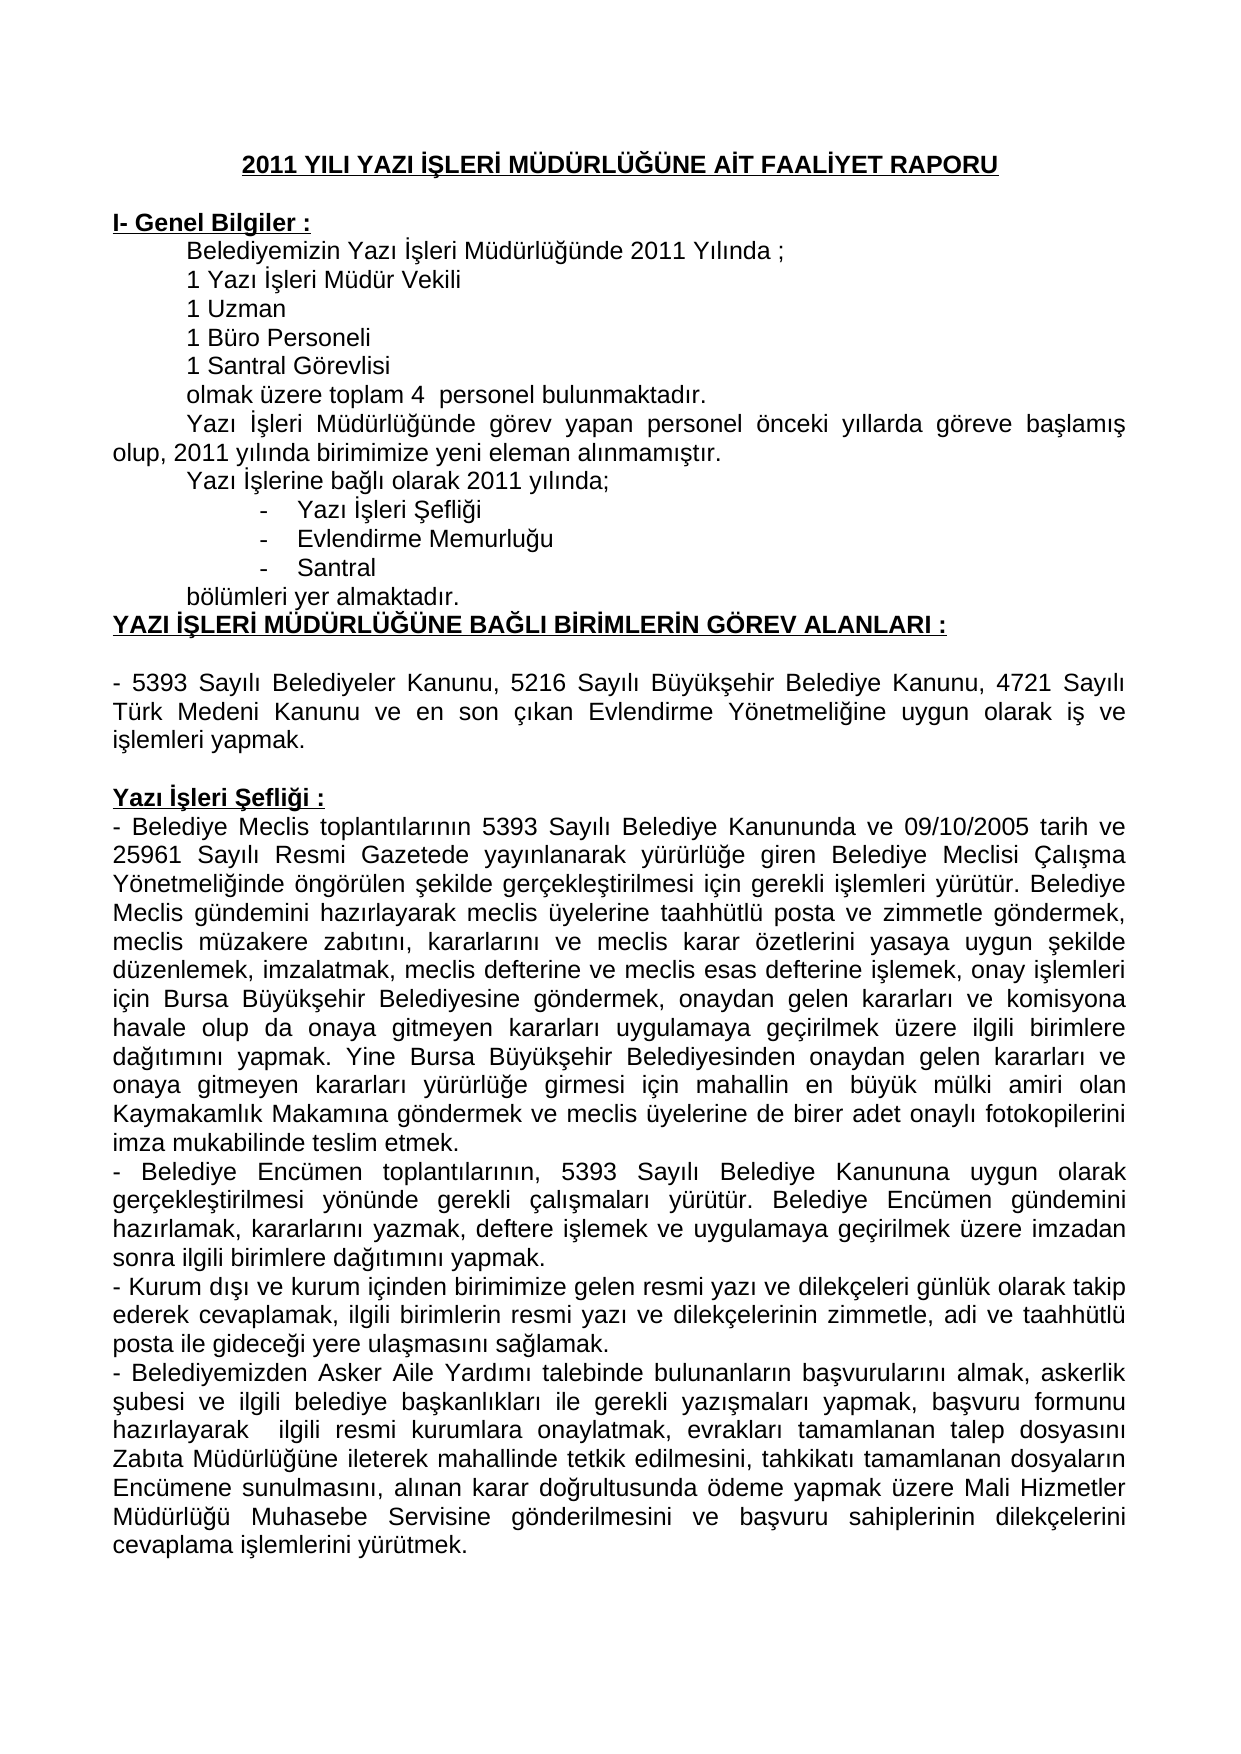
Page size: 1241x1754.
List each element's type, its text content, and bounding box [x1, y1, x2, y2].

list Yazı İşleri Şefliği [259, 495, 1128, 524]
text Yazı İşlerine bağlı olarak 2011 yılında; [112, 466, 1128, 495]
text 1 Uzman [112, 294, 1128, 322]
text YAZI İŞLERİ MÜDÜRLÜĞÜNE BAĞLI BİRİMLERİN GÖREV ALANLARI : [112, 610, 1128, 639]
text 2011 YILI YAZI İŞLERİ MÜDÜRLÜĞÜNE AİT FAALİYET RAPORU [112, 150, 1128, 179]
text - Kurum dışı ve kurum içinden birimimize gelen resmi yazı ve dilekçeleri günlük olarak takip ederek cevaplamak, ilgili birimlerin resmi yazı ve dilekçelerinin zimmetle, adi ve taahhütlü posta ile gideceği yere ulaşmasını sağlamak. [112, 1272, 1128, 1358]
text Belediyemizin Yazı İşleri Müdürlüğünde 2011 Yılında ; [112, 236, 1128, 265]
text - Belediye Meclis toplantılarının 5393 Sayılı Belediye Kanununda ve 09/10/2005 tarih ve 25961 Sayılı Resmi Gazetede yayınlanarak yürürlüğe giren Belediye Meclisi Çalışma Yönetmeliğinde öngörülen şekilde gerçekleştirilmesi için gerekli işlemleri yürütür. Belediye Meclis gündemini hazırlayarak meclis üyelerine taahhütlü posta ve zimmetle göndermek, meclis müzakere zabıtını, kararlarını ve meclis karar özetlerini yasaya uygun şekilde düzenlemek, imzalatmak, meclis defterine ve meclis esas defterine işlemek, onay işlemleri için Bursa Büyükşehir Belediyesine göndermek, onaydan gelen kararları ve komisyona havale olup da onaya gitmeyen kararları uygulamaya geçirilmek üzere ilgili birimlere dağıtımını yapmak. Yine Bursa Büyükşehir Belediyesinden onaydan gelen kararları ve onaya gitmeyen kararları yürürlüğe girmesi için mahallin en büyük mülki amiri olan Kaymakamlık Makamına göndermek ve meclis üyelerine de birer adet onaylı fotokopilerini imza mukabilinde teslim etmek. [112, 812, 1128, 1157]
text I- Genel Bilgiler : [112, 207, 1128, 236]
text bölümleri yer almaktadır. [112, 582, 1128, 610]
text Yazı İşleri Şefliği : [112, 783, 1128, 812]
list Santral [259, 553, 1128, 582]
text - Belediye Encümen toplantılarının, 5393 Sayılı Belediye Kanununa uygun olarak gerçekleştirilmesi yönünde gerekli çalışmaları yürütür. Belediye Encümen gündemini hazırlamak, kararlarını yazmak, deftere işlemek ve uygulamaya geçirilmek üzere imzadan sonra ilgili birimlere dağıtımını yapmak. [112, 1157, 1128, 1272]
text olmak üzere toplam 4 personel bulunmaktadır. [112, 380, 1128, 409]
text 1 Büro Personeli [112, 322, 1128, 351]
text - Belediyemizden Asker Aile Yardımı talebinde bulunanların başvurularını almak, askerlik şubesi ve ilgili belediye başkanlıkları ile gerekli yazışmaları yapmak, başvuru formunu hazırlayarak ilgili resmi kurumlara onaylatmak, evrakları tamamlanan talep dosyasını Zabıta Müdürlüğüne ileterek mahallinde tetkik edilmesini, tahkikatı tamamlanan dosyaların Encümene sunulmasını, alınan karar doğrultusunda ödeme yapmak üzere Mali Hizmetler Müdürlüğü Muhasebe Servisine gönderilmesini ve başvuru sahiplerinin dilekçelerini cevaplama işlemlerini yürütmek. [112, 1358, 1128, 1559]
text 1 Santral Görevlisi [112, 351, 1128, 380]
list Evlendirme Memurluğu [259, 524, 1128, 553]
text - 5393 Sayılı Belediyeler Kanunu, 5216 Sayılı Büyükşehir Belediye Kanunu, 4721 Sayılı Türk Medeni Kanunu ve en son çıkan Evlendirme Yönetmeliğine uygun olarak iş ve işlemleri yapmak. [112, 668, 1128, 754]
text 1 Yazı İşleri Müdür Vekili [112, 265, 1128, 294]
text Yazı İşleri Müdürlüğünde görev yapan personel önceki yıllarda göreve başlamış olup, 2011 yılında birimimize yeni eleman alınmamıştır. [112, 409, 1128, 466]
